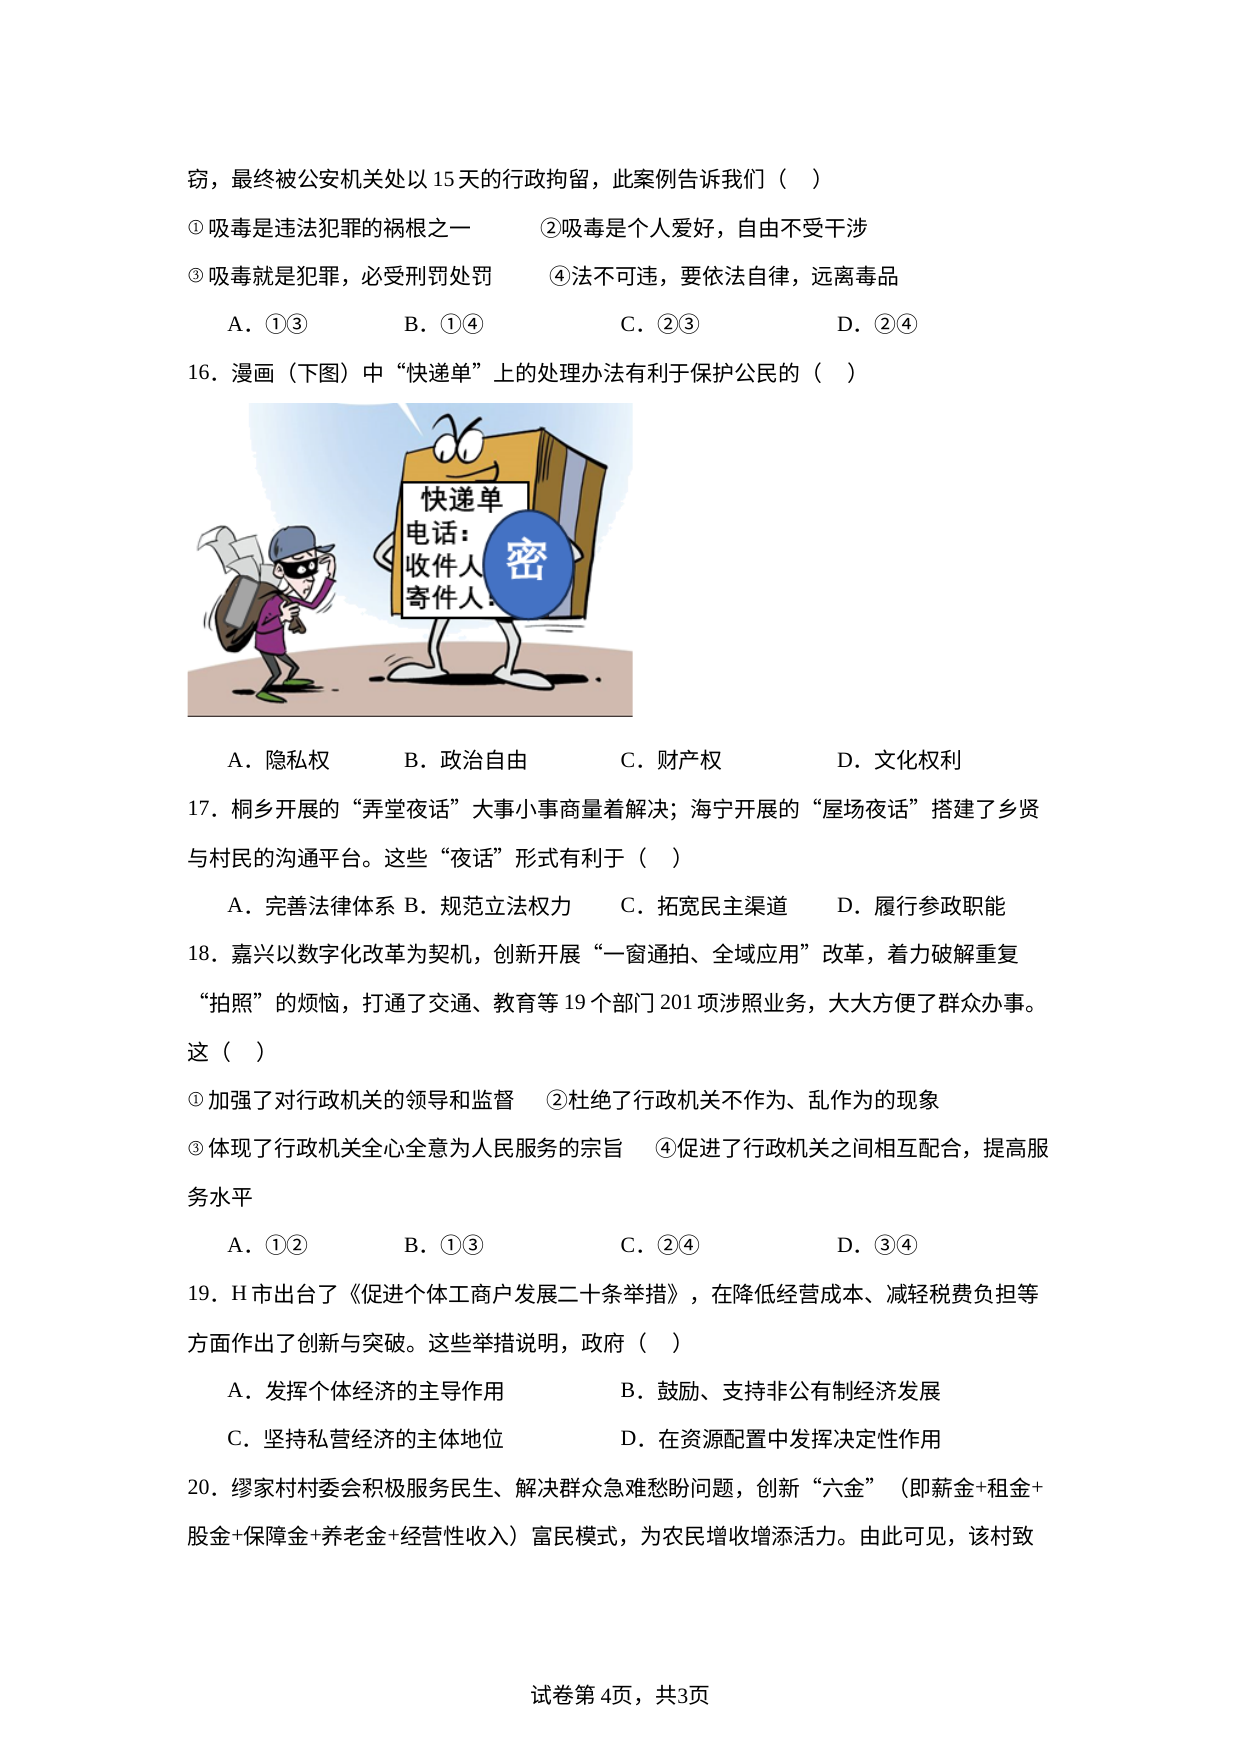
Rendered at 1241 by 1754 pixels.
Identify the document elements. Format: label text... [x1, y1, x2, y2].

text ③体现了行政机关全心全意为人民服务的宗旨 ④促进了行政机关之间相互配合，提高服务水平 [187, 1131, 1053, 1212]
text ①加强了对行政机关的领导和监督 ②杜绝了行政机关不作为、乱作为的现象 [187, 1083, 1053, 1115]
picture [187, 403, 633, 717]
text A．隐私权 B．政治自由 C．财产权 D．文化权利 [227, 743, 1053, 776]
text C．坚持私营经济的主体地位 D．在资源配置中发挥决定性作用 [227, 1422, 1053, 1454]
text 17．桐乡开展的“弄堂夜话”大事小事商量着解决；海宁开展的“屋场夜话”搭建了乡贤与村民的沟通平台。这些“夜话”形式有利于（ ） [187, 791, 1053, 873]
text 18．嘉兴以数字化改革为契机，创新开展“一窗通拍、全域应用”改革，着力破解重复“拍照”的烦恼，打通了交通、教育等19个部门201项涉照业务，大大方便了群众办事。这（ ） [187, 937, 1053, 1067]
text 19．H市出台了《促进个体工商户发展二十条举措》，在降低经营成本、减轻税费负担等方面作出了创新与突破。这些举措说明，政府（ ） [187, 1276, 1053, 1358]
text A．发挥个体经济的主导作用 B．鼓励、支持非公有制经济发展 [227, 1373, 1053, 1406]
text A．①③ B．①④ C．②③ D．②④ [227, 307, 1053, 339]
text ③吸毒就是犯罪，必受刑罚处罚 ④法不可违，要依法自律，远离毒品 [187, 259, 1053, 291]
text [187, 162, 1053, 194]
text A．完善法律体系 B．规范立法权力 C．拓宽民主渠道 D．履行参政职能 [227, 888, 1053, 921]
text A．①② B．①③ C．②④ D．③④ [227, 1228, 1053, 1261]
text 16．漫画（下图）中“快递单”上的处理办法有利于保护公民的（ ） [187, 355, 1053, 388]
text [187, 1470, 1053, 1551]
text ①吸毒是违法犯罪的祸根之一 ②吸毒是个人爱好，自由不受干涉 [187, 210, 1053, 243]
